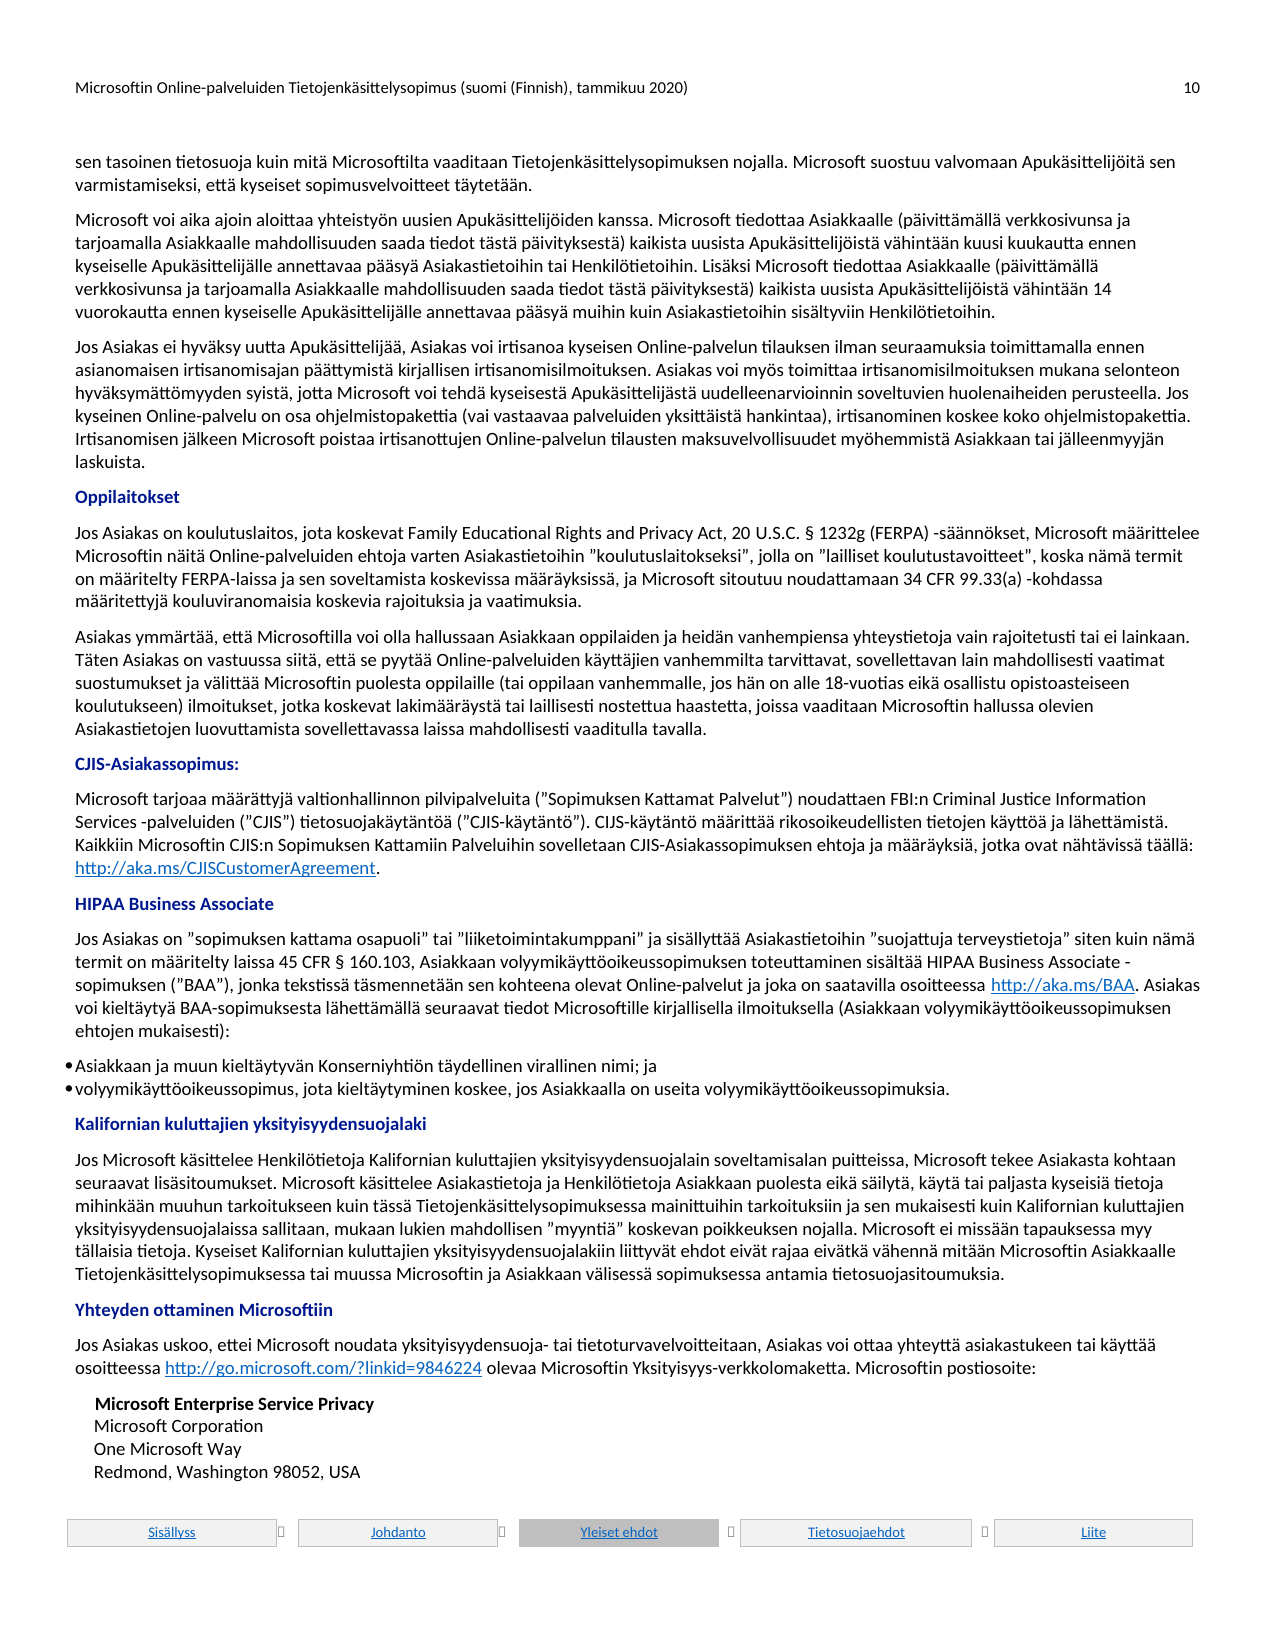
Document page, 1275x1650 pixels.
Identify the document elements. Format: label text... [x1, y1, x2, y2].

list Microsoft Corporation [94, 1414, 1200, 1437]
list Redmond, Washington 98052, USA [94, 1460, 1200, 1483]
list One Microsoft Way [94, 1437, 1200, 1460]
list Microsoft voi aika ajoin aloittaa yhteistyön uusien Apukäsittelijöiden kanssa. Microsoft tiedottaa Asiakkaalle (päivittämällä verkkosivunsa ja tarjoamalla Asiakkaalle mahdollisuuden saada tiedot tästä päivityksestä) kaikista uusista Apukäsittelijöistä vähintään kuusi kuukautta ennen kyseiselle Apukäsittelijälle annettavaa pääsyä Asiakastietoihin tai Henkilötietoihin. Lisäksi Microsoft tiedottaa Asiakkaalle (päivittämällä verkkosivunsa ja tarjoamalla Asiakkaalle mahdollisuuden saada tiedot tästä päivityksestä) kaikista uusista Apukäsittelijöistä vähintään 14 vuorokautta ennen kyseiselle Apukäsittelijälle annettavaa pääsyä muihin kuin Asiakastietoihin sisältyviin Henkilötietoihin. [75, 208, 1200, 323]
list Microsoft tarjoaa määrättyjä valtionhallinnon pilvipalveluita (”Sopimuksen Kattamat Palvelut”) noudattaen FBI:n Criminal Justice Information Services -palveluiden (”CJIS”) tietosuojakäytäntöä (”CJIS-käytäntö”). CIJS-käytäntö määrittää rikosoikeudellisten tietojen käyttöä ja lähettämistä. Kaikkiin Microsoftin CJIS:n Sopimuksen Kattamiin Palveluihin sovelletaan CJIS-Asiakassopimuksen ehtoja ja määräyksiä, jotka ovat nähtävissä täällä: http://aka.ms/CJISCustomerAgreement. [75, 787, 1200, 879]
subtitle Oppilaitokset [75, 485, 1200, 508]
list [75, 150, 1200, 196]
subtitle Kalifornian kuluttajien yksityisyydensuojalaki [75, 1112, 1200, 1135]
list Jos Asiakas on koulutuslaitos, jota koskevat Family Educational Rights and Privacy Act, 20 U.S.C. § 1232g (FERPA) -säännökset, Microsoft määrittelee Microsoftin näitä Online-palveluiden ehtoja varten Asiakastietoihin ”koulutuslaitokseksi”, jolla on ”lailliset koulutustavoitteet”, koska nämä termit on määritelty FERPA-laissa ja sen soveltamista koskevissa määräyksissä, ja Microsoft sitoutuu noudattamaan 34 CFR 99.33(a) -kohdassa määritettyjä kouluviranomaisia koskevia rajoituksia ja vaatimuksia. [75, 521, 1200, 612]
list Jos Microsoft käsittelee Henkilötietoja Kalifornian kuluttajien yksityisyydensuojalain soveltamisalan puitteissa, Microsoft tekee Asiakasta kohtaan seuraavat lisäsitoumukset. Microsoft käsittelee Asiakastietoja ja Henkilötietoja Asiakkaan puolesta eikä säilytä, käytä tai paljasta kyseisiä tietoja mihinkään muuhun tarkoitukseen kuin tässä Tietojenkäsittelysopimuksessa mainittuihin tarkoituksiin ja sen mukaisesti kuin Kalifornian kuluttajien yksityisyydensuojalaissa sallitaan, mukaan lukien mahdollisen ”myyntiä” koskevan poikkeuksen nojalla. Microsoft ei missään tapauksessa myy tällaisia tietoja. Kyseiset Kalifornian kuluttajien yksityisyydensuojalakiin liittyvät ehdot eivät rajaa eivätkä vähennä mitään Microsoftin Asiakkaalle Tietojenkäsittelysopimuksessa tai muussa Microsoftin ja Asiakkaan välisessä sopimuksessa antamia tietosuojasitoumuksia. [75, 1148, 1200, 1285]
subtitle Yhteyden ottaminen Microsoftiin [75, 1298, 1200, 1321]
list volyymikäyttöoikeussopimus, jota kieltäytyminen koskee, jos Asiakkaalla on useita volyymikäyttöoikeussopimuksia. [66, 1077, 1200, 1100]
subtitle HIPAA Business Associate [75, 892, 1200, 914]
list Asiakkaan ja muun kieltäytyvän Konserniyhtiön täydellinen virallinen nimi; ja [66, 1054, 1200, 1077]
list Jos Asiakas uskoo, ettei Microsoft noudata yksityisyydensuoja- tai tietoturvavelvoitteitaan, Asiakas voi ottaa yhteyttä asiakastukeen tai käyttää osoitteessa http://go.microsoft.com/?linkid=9846224 olevaa Microsoftin Yksityisyys-verkkolomaketta. Microsoftin postiosoite: [75, 1333, 1200, 1379]
list Jos Asiakas on ”sopimuksen kattama osapuoli” tai ”liiketoimintakumppani” ja sisällyttää Asiakastietoihin ”suojattuja terveystietoja” siten kuin nämä termit on määritelty laissa 45 CFR § 160.103, Asiakkaan volyymikäyttöoikeussopimuksen toteuttaminen sisältää HIPAA Business Associate -sopimuksen (”BAA”), jonka tekstissä täsmennetään sen kohteena olevat Online-palvelut ja joka on saatavilla osoitteessa http://aka.ms/BAA. Asiakas voi kieltäytyä BAA-sopimuksesta lähettämällä seuraavat tiedot Microsoftille kirjallisella ilmoituksella (Asiakkaan volyymikäyttöoikeussopimuksen ehtojen mukaisesti): [75, 927, 1200, 1042]
list Jos Asiakas ei hyväksy uutta Apukäsittelijää, Asiakas voi irtisanoa kyseisen Online-palvelun tilauksen ilman seuraamuksia toimittamalla ennen asianomaisen irtisanomisajan päättymistä kirjallisen irtisanomisilmoituksen. Asiakas voi myös toimittaa irtisanomisilmoituksen mukana selonteon hyväksymättömyyden syistä, jotta Microsoft voi tehdä kyseisestä Apukäsittelijästä uudelleenarvioinnin soveltuvien huolenaiheiden perusteella. Jos kyseinen Online-palvelu on osa ohjelmistopakettia (vai vastaavaa palveluiden yksittäistä hankintaa), irtisanominen koskee koko ohjelmistopakettia. Irtisanomisen jälkeen Microsoft poistaa irtisanottujen Online-palvelun tilausten maksuvelvollisuudet myöhemmistä Asiakkaan tai jälleenmyyjän laskuista. [75, 335, 1200, 473]
subtitle CJIS-Asiakassopimus: [75, 752, 1200, 775]
list Microsoft Enterprise Service Privacy [94, 1392, 1200, 1414]
list Asiakas ymmärtää, että Microsoftilla voi olla hallussaan Asiakkaan oppilaiden ja heidän vanhempiensa yhteystietoja vain rajoitetusti tai ei lainkaan. Täten Asiakas on vastuussa siitä, että se pyytää Online-palveluiden käyttäjien vanhemmilta tarvittavat, sovellettavan lain mahdollisesti vaatimat suostumukset ja välittää Microsoftin puolesta oppilaille (tai oppilaan vanhemmalle, jos hän on alle 18-vuotias eikä osallistu opistoasteiseen koulutukseen) ilmoitukset, jotka koskevat lakimääräystä tai laillisesti nostettua haastetta, joissa vaaditaan Microsoftin hallussa olevien Asiakastietojen luovuttamista sovellettavassa laissa mahdollisesti vaaditulla tavalla. [75, 625, 1200, 739]
